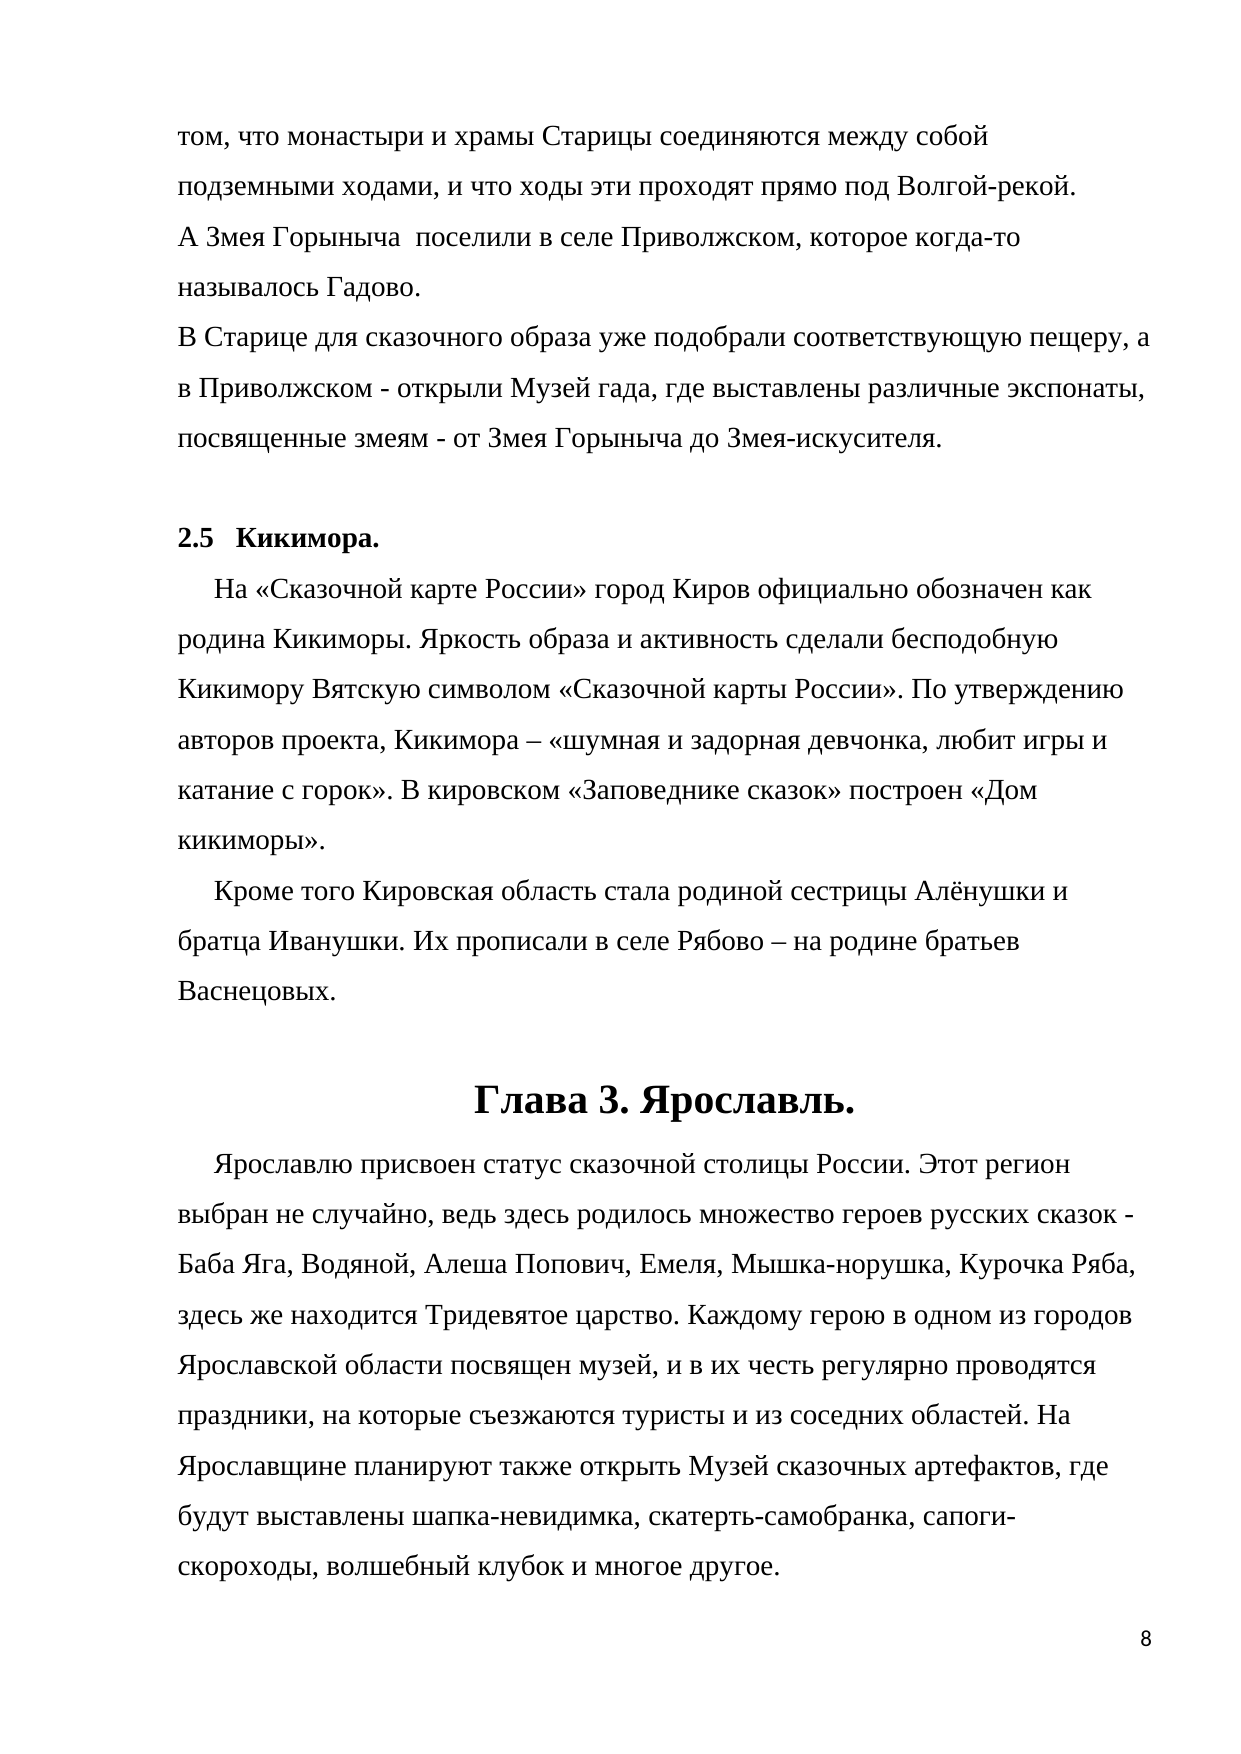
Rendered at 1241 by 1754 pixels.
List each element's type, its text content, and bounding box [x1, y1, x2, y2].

text А Змея Горыныча поселили в селе Приволжском, которое когда-то называлось Гадово. [177, 219, 1152, 303]
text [177, 118, 1152, 202]
text На «Сказочной карте России» город Киров официально обозначен как родина Кикиморы. Яркость образа и активность сделали бесподобную Кикимору Вятскую символом «Сказочной карты России». По утверждению авторов проекта, Кикимора – «шумная и задорная девчонка, любит игры и катание с горок». В кировском «Заповеднике сказок» построен «Дом кикиморы». [177, 571, 1152, 856]
text 2.5 Кикимора. [177, 521, 1152, 554]
text В Старице для сказочного образа уже подобрали соответствующую пещеру, а в Приволжском - открыли Музей гада, где выставлены различные экспонаты, посвященные змеям - от Змея Горыныча до Змея-искусителя. [177, 319, 1152, 453]
text Глава 3. Ярославль. [177, 1074, 1152, 1122]
text Кроме того Кировская область стала родиной сестрицы Алёнушки и братца Иванушки. Их прописали в селе Рябово – на родине братьев Васнецовых. [177, 873, 1152, 1007]
text Ярославлю присвоен статус сказочной столицы России. Этот регион выбран не случайно, ведь здесь родилось множество героев русских сказок - Баба Яга, Водяной, Алеша Попович, Емеля, Мышка-норушка, Курочка Ряба, здесь же находится Тридевятое царство. Каждому герою в одном из городов Ярославской области посвящен музей, и в их честь регулярно проводятся праздники, на которые съезжаются туристы и из соседних областей. На Ярославщине планируют также открыть Музей сказочных артефактов, где будут выставлены шапка-невидимка, скатерть-самобранка, сапоги-скороходы, волшебный клубок и многое другое. [177, 1146, 1152, 1582]
